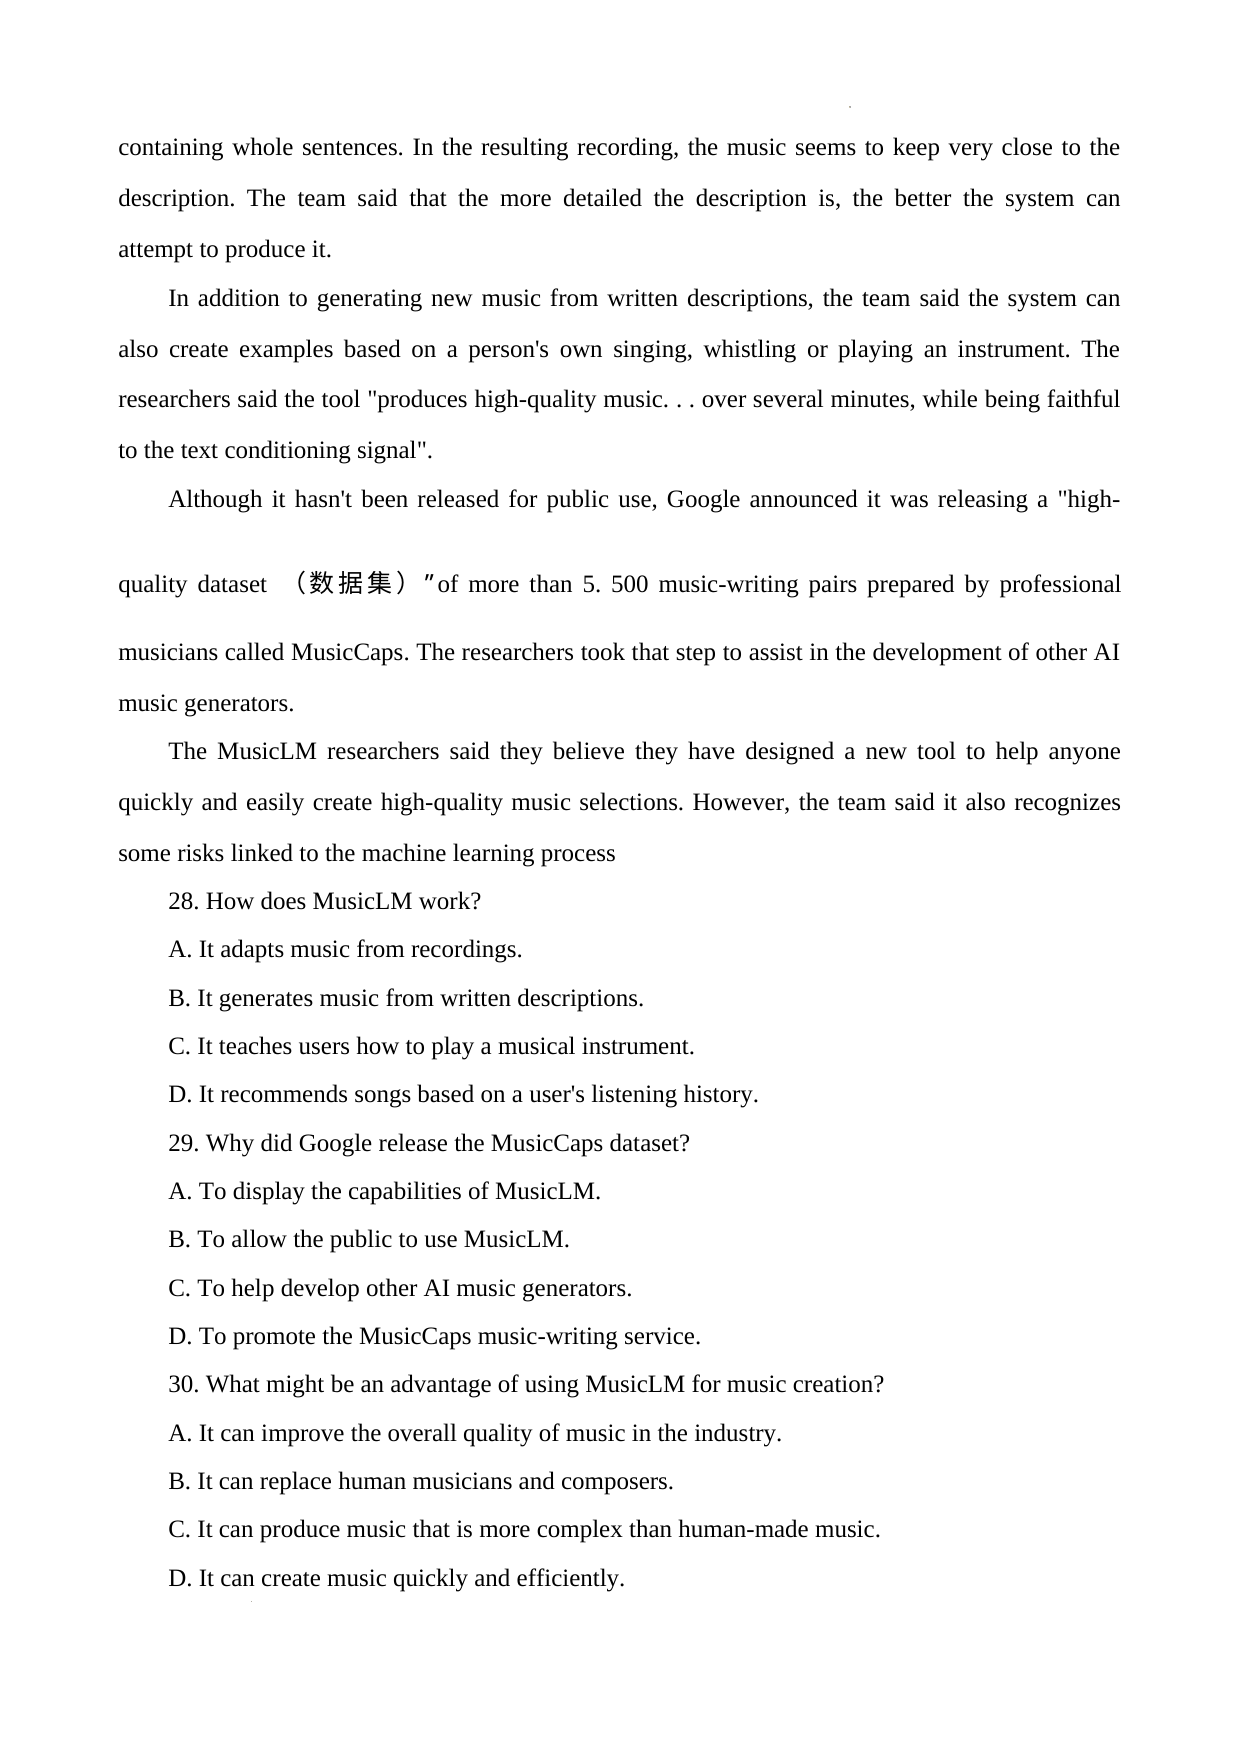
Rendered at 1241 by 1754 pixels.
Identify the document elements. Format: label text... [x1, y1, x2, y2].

text C. It can produce music that is more complex than human-made music. [118, 1512, 1122, 1546]
text A. It can improve the overall quality of music in the industry. [118, 1415, 1122, 1449]
text D. To promote the MusicCaps music-writing service. [118, 1318, 1122, 1352]
text Although it hasn't been released for public use, Google announced it was releasing a "high-quality dataset （数据集）”of more than 5. 500 music-writing pairs prepared by professional musicians called MusicCaps. The researchers took that step to assist in the development of other AI music generators. [118, 481, 1122, 719]
text A. It adapts music from recordings. [118, 932, 1122, 966]
text D. It recommends songs based on a user's listening history. [118, 1077, 1122, 1111]
text B. It generates music from written descriptions. [118, 980, 1122, 1014]
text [118, 130, 1122, 266]
text The MusicLM researchers said they believe they have designed a new tool to help anyone quickly and easily create high-quality music selections. However, the team said it also recognizes some risks linked to the machine learning process [118, 733, 1122, 869]
text 28. How does MusicLM work? [118, 883, 1122, 917]
text In addition to generating new music from written descriptions, the team said the system can also create examples based on a person's own singing, whistling or playing an instrument. The researchers said the tool "produces high-quality music. . . over several minutes, while being faithful to the text conditioning signal". [118, 280, 1122, 467]
text 30. What might be an advantage of using MusicLM for music creation? [118, 1367, 1122, 1401]
text C. To help develop other AI music generators. [118, 1270, 1122, 1304]
text B. It can replace human musicians and composers. [118, 1463, 1122, 1497]
text 29. Why did Google release the MusicCaps dataset? [118, 1125, 1122, 1159]
text B. To allow the public to use MusicLM. [118, 1222, 1122, 1256]
text D. It can create music quickly and efficiently. [118, 1560, 1122, 1594]
text C. It teaches users how to play a musical instrument. [118, 1028, 1122, 1062]
text A. To display the capabilities of MusicLM. [118, 1173, 1122, 1207]
